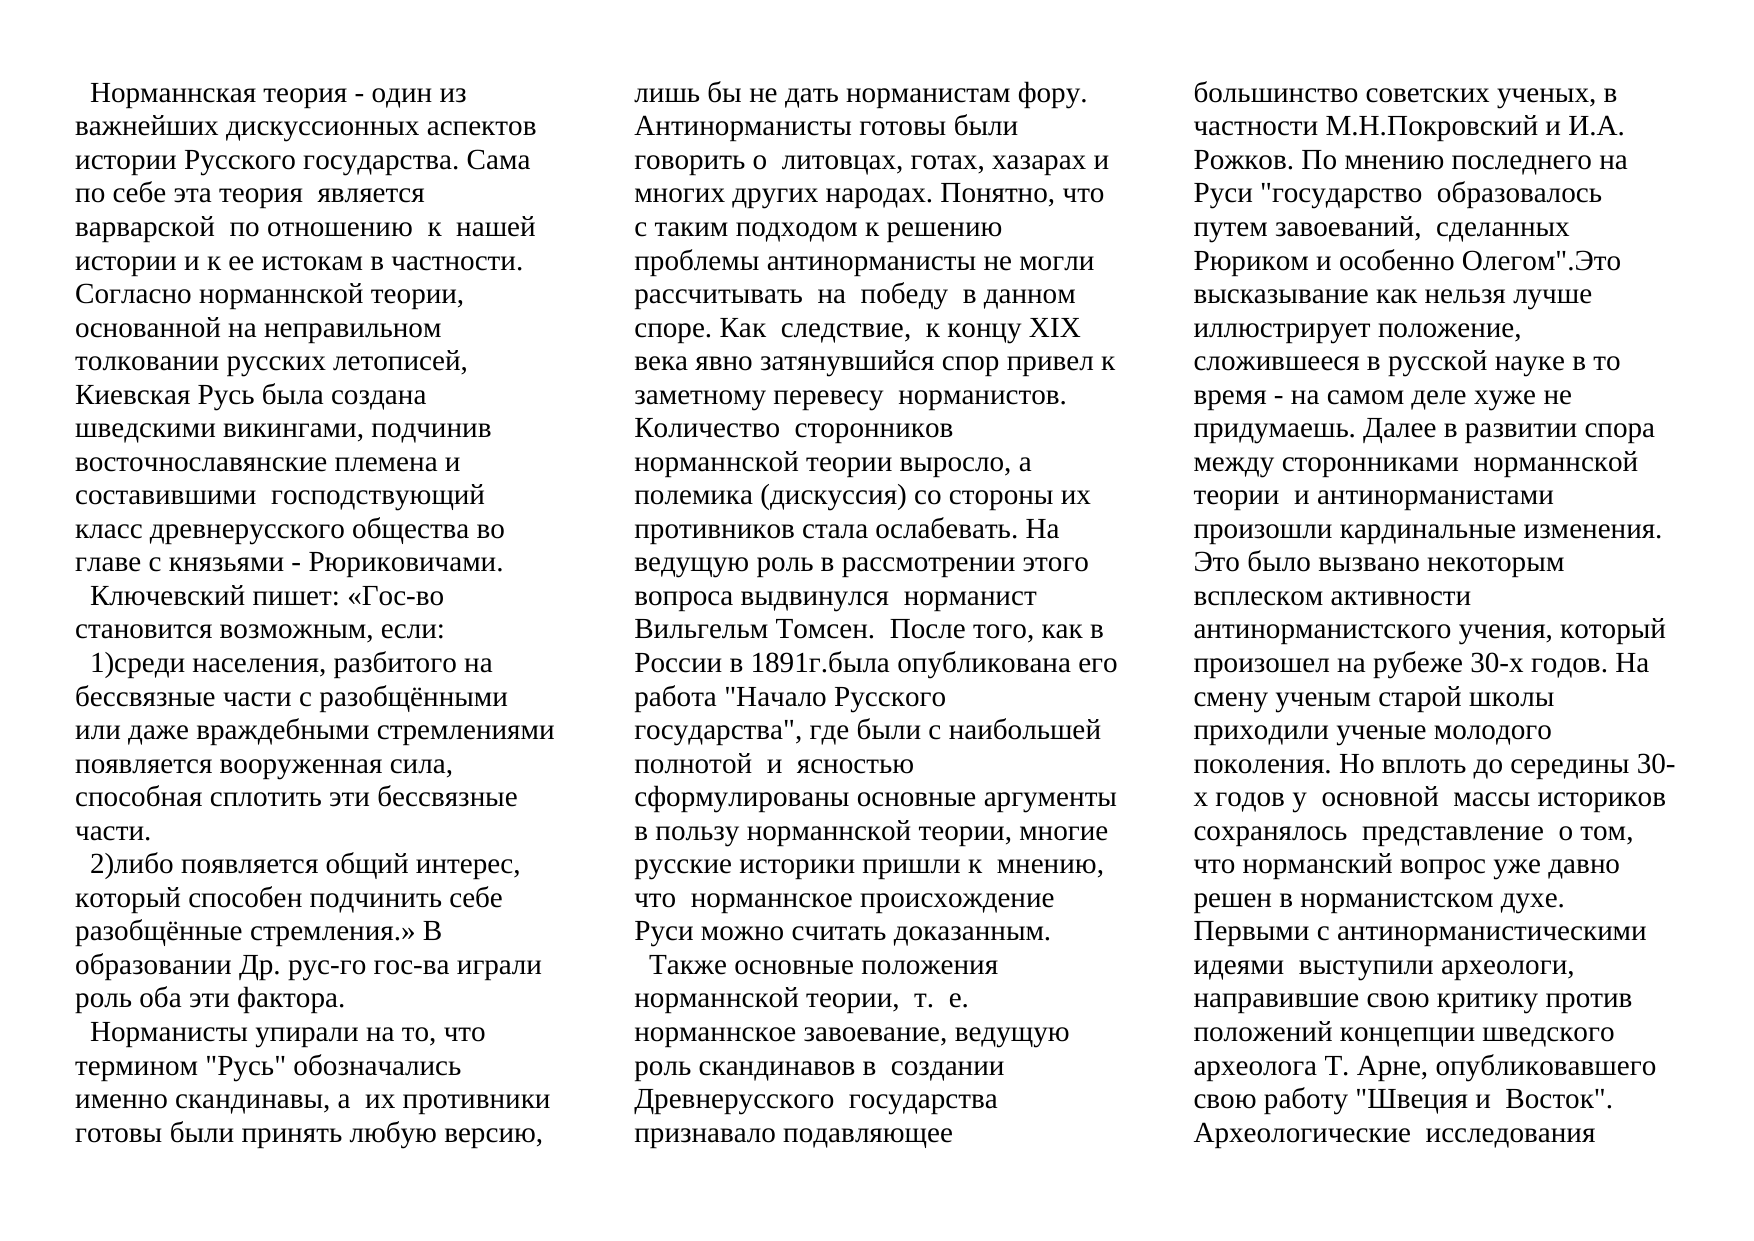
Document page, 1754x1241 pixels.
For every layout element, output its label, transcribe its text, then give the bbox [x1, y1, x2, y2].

text 2)либо появляется общий интерес, который способен подчинить себе разобщённые стремления.» В образовании Др. рус-го гос-ва играли роль оба эти фактора. [75, 846, 560, 1014]
text Ключевский пишет: «Гос-во становится возможным, если: [75, 578, 560, 645]
text Норманнская теория - один из важнейших дискуссионных аспектов истории Русского государства. Сама по себе эта теория является варварской по отношению к нашей истории и к ее истокам в частности. Согласно норманнской теории, основанной на неправильном толковании русских летописей, Киевская Русь была создана шведскими викингами, подчинив восточнославянские племена и составившими господствующий класс древнерусского общества во главе с князьями - Рюриковичами. [75, 75, 560, 578]
text Норманисты упирали на то, что термином "Русь" обозначались именно скандинавы, а их противники готовы были принять любую версию, лишь бы не дать норманистам фору. Антинорманисты готовы были говорить о литовцах, готах, хазарах и многих других народах. Понятно, что с таким подходом к решению проблемы антинорманисты не могли рассчитывать на победу в данном споре. Как следствие, к концу XIX века явно затянувшийся спор привел к заметному перевесу норманистов. Количество сторонников норманнской теории выросло, а полемика (дискуссия) со стороны их противников стала ослабевать. На ведущую роль в рассмотрении этого вопроса выдвинулся норманист Вильгельм Томсен. После того, как в России в 1891г.была опубликована его работа "Начало Русского государства", где были с наибольшей полнотой и ясностью сформулированы основные аргументы в пользу норманнской теории, многие русские историки пришли к мнению, что норманнское происхождение Руси можно считать доказанным. [75, 1014, 560, 1148]
text 1)среди населения, разбитого на бессвязные части с разобщёнными или даже враждебными стремлениями появляется вооруженная сила, способная сплотить эти бессвязные части. [75, 645, 560, 846]
text Норманисты упирали на то, что термином "Русь" обозначались именно скандинавы, а их противники готовы были принять любую версию, лишь бы не дать норманистам фору. Антинорманисты готовы были говорить о литовцах, готах, хазарах и многих других народах. Понятно, что с таким подходом к решению проблемы антинорманисты не могли рассчитывать на победу в данном споре. Как следствие, к концу XIX века явно затянувшийся спор привел к заметному перевесу норманистов. Количество сторонников норманнской теории выросло, а полемика (дискуссия) со стороны их противников стала ослабевать. На ведущую роль в рассмотрении этого вопроса выдвинулся норманист Вильгельм Томсен. После того, как в России в 1891г.была опубликована его работа "Начало Русского государства", где были с наибольшей полнотой и ясностью сформулированы основные аргументы в пользу норманнской теории, многие русские историки пришли к мнению, что норманнское происхождение Руси можно считать доказанным. [634, 75, 1119, 947]
